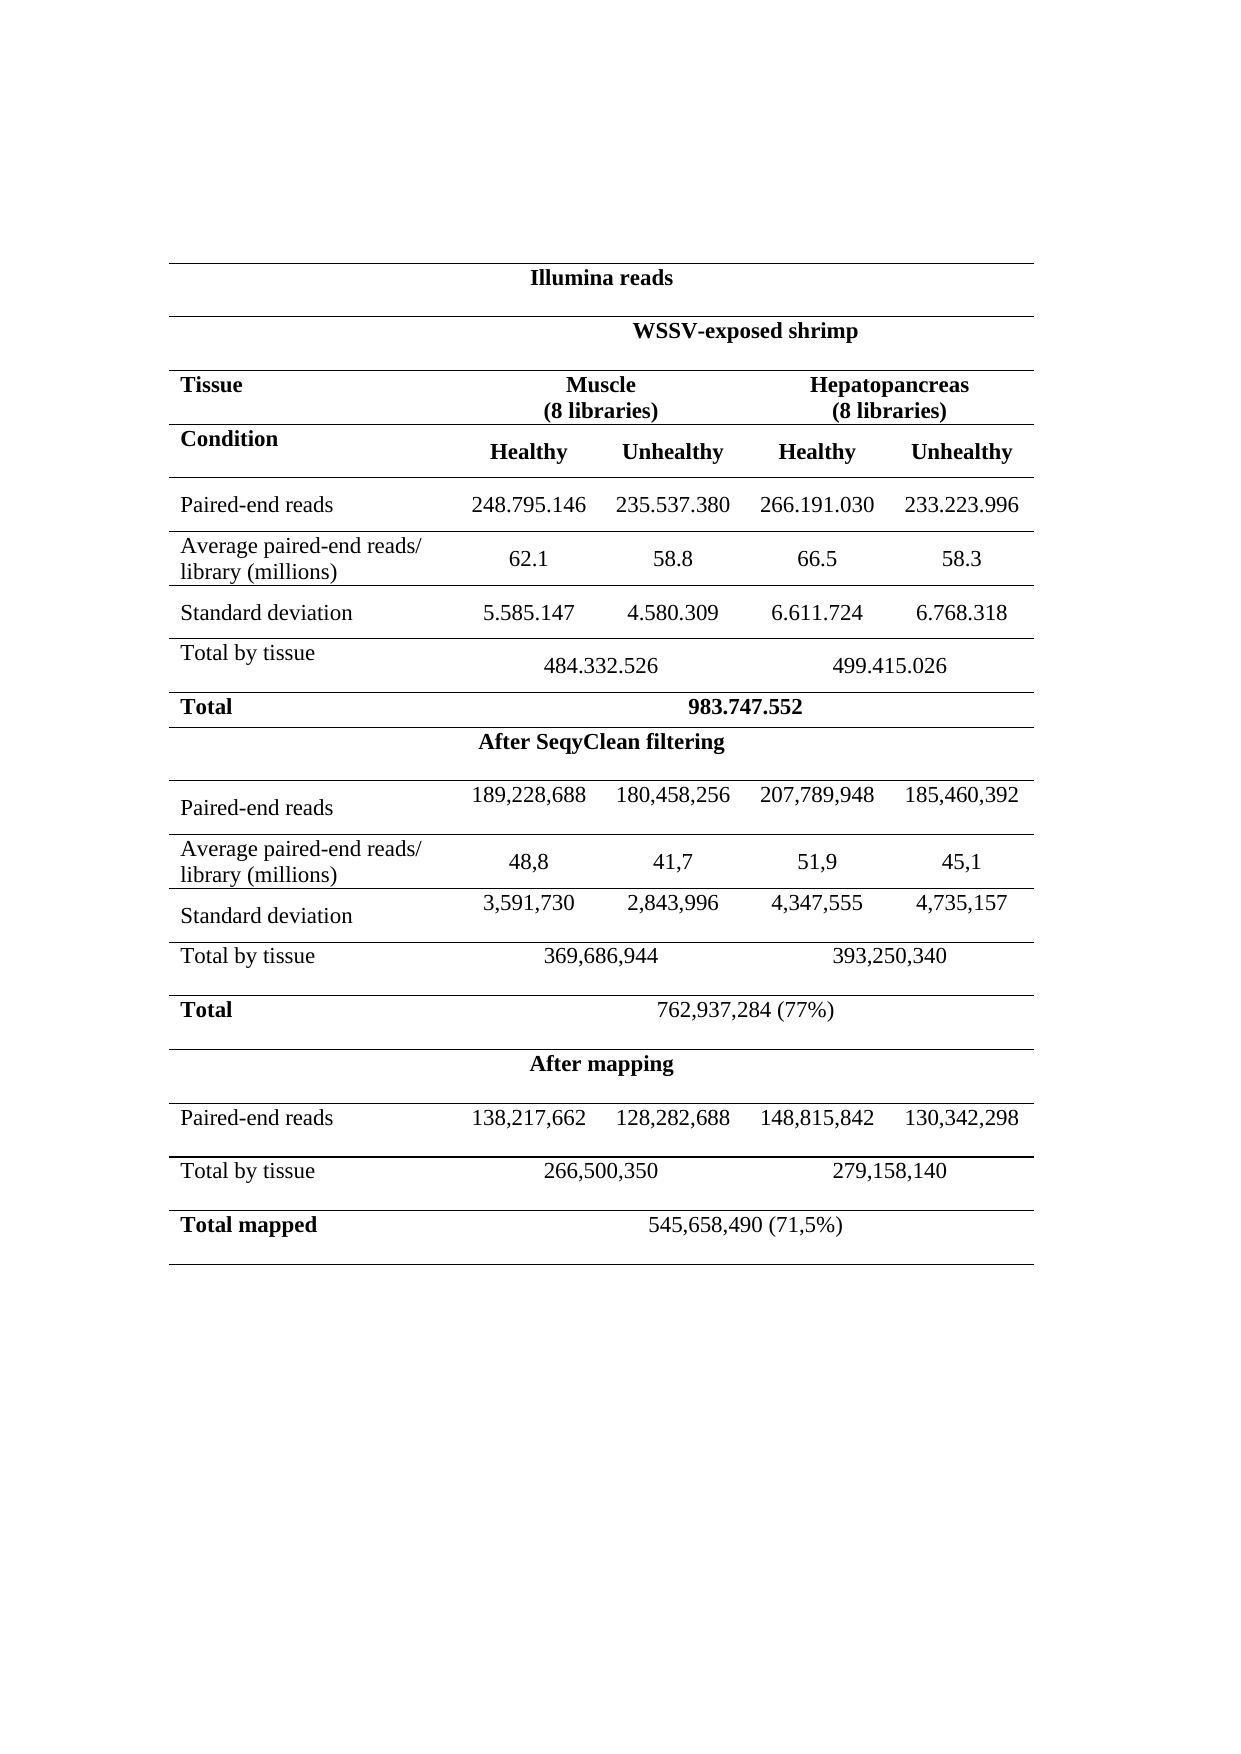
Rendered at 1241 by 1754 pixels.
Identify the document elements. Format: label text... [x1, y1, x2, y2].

table_cell Healthy [745, 425, 889, 477]
table_cell 484.332.526 [457, 639, 745, 692]
table_cell After SeqyClean filtering [169, 728, 1034, 780]
table_cell 983.747.552 [457, 693, 1034, 727]
table_cell 189,228,688 [457, 781, 601, 834]
table_cell Tissue [169, 371, 457, 424]
table_cell Paired-end reads [169, 781, 457, 834]
table_cell 762,937,284 (77%) [457, 996, 1034, 1049]
table_cell 58.8 [601, 532, 745, 585]
table_cell 235.537.380 [601, 478, 745, 531]
table_cell 148,815,842 [745, 1104, 889, 1156]
table_cell 4,347,555 [745, 889, 889, 942]
table_cell [169, 317, 457, 370]
table_cell Paired-end reads [169, 478, 457, 531]
table_cell 128,282,688 [601, 1104, 745, 1156]
table_cell 279,158,140 [745, 1158, 1034, 1210]
table_cell 499.415.026 [745, 639, 1034, 692]
table_cell Total by tissue [169, 943, 457, 995]
table_cell Standard deviation [169, 586, 457, 638]
table_cell After mapping [169, 1050, 1034, 1103]
table_cell 62.1 [457, 532, 601, 585]
table_cell 248.795.146 [457, 478, 601, 531]
table_cell 51,9 [745, 835, 889, 888]
table_cell Average paired-end reads/ library (millions) [169, 532, 457, 585]
table_cell Standard deviation [169, 889, 457, 942]
table_cell Total mapped [169, 1211, 457, 1264]
table_cell Unhealthy [889, 425, 1034, 477]
table_cell 266.191.030 [745, 478, 889, 531]
table_cell Healthy [457, 425, 601, 477]
table_cell Hepatopancreas (8 libraries) [745, 371, 1034, 424]
table_cell 4.580.309 [601, 586, 745, 638]
table_cell 6.768.318 [889, 586, 1034, 638]
table_cell 4,735,157 [889, 889, 1034, 942]
table_cell Total by tissue [169, 639, 457, 692]
table_cell 180,458,256 [601, 781, 745, 834]
table_cell 233.223.996 [889, 478, 1034, 531]
table_cell 393,250,340 [745, 943, 1034, 995]
table_cell 3,591,730 [457, 889, 601, 942]
table_cell Paired-end reads [169, 1104, 457, 1156]
table_cell Average paired-end reads/ library (millions) [169, 835, 457, 888]
table_cell Total by tissue [169, 1158, 457, 1210]
table_cell 41,7 [601, 835, 745, 888]
table_header Illumina reads [169, 264, 1034, 316]
table_cell Condition [169, 425, 457, 477]
table_cell 138,217,662 [457, 1104, 601, 1156]
table_cell 45,1 [889, 835, 1034, 888]
table_cell 2,843,996 [601, 889, 745, 942]
table_cell 207,789,948 [745, 781, 889, 834]
table_cell 5.585.147 [457, 586, 601, 638]
table_cell 130,342,298 [889, 1104, 1034, 1156]
table_cell 545,658,490 (71,5%) [457, 1211, 1034, 1264]
table_cell 48,8 [457, 835, 601, 888]
table_cell Total [169, 693, 457, 727]
table_cell 66.5 [745, 532, 889, 585]
table_cell Muscle (8 libraries) [457, 371, 745, 424]
table_cell 266,500,350 [457, 1158, 745, 1210]
table_cell 58.3 [889, 532, 1034, 585]
table_cell 6.611.724 [745, 586, 889, 638]
table_cell Total [169, 996, 457, 1049]
table_cell Unhealthy [601, 425, 745, 477]
table_cell 369,686,944 [457, 943, 745, 995]
table_cell 185,460,392 [889, 781, 1034, 834]
table_cell WSSV-exposed shrimp [457, 317, 1034, 370]
